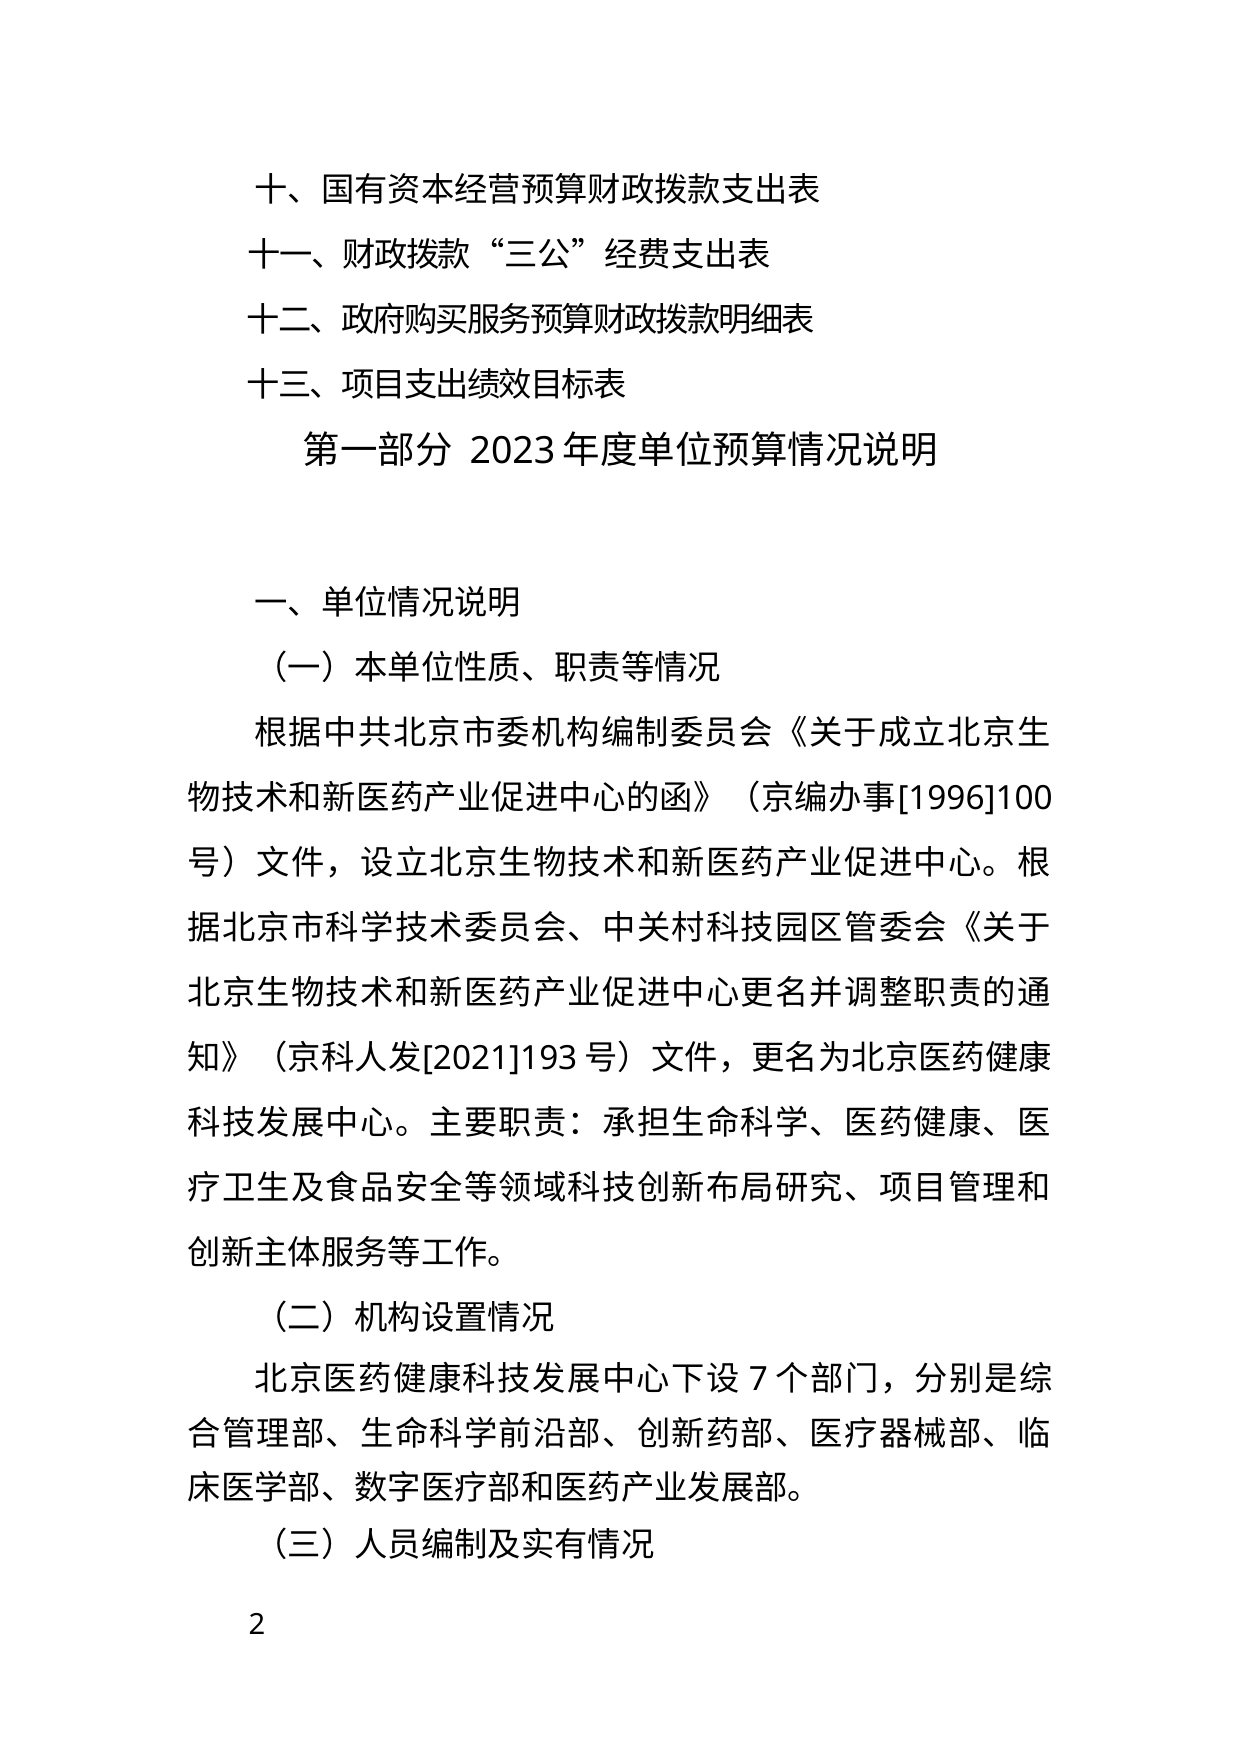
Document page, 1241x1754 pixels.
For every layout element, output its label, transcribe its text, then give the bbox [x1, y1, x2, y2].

text 十三、项目支出绩效目标表 [187, 350, 1053, 415]
text 根据中共北京市委机构编制委员会《关于成立北京生物技术和新医药产业促进中心的函》（京编办事[1996]100号）文件，设立北京生物技术和新医药产业促进中心。根据北京市科学技术委员会、中关村科技园区管委会《关于北京生物技术和新医药产业促进中心更名并调整职责的通知》（京科人发[2021]193号）文件，更名为北京医药健康科技发展中心。主要职责：承担生命科学、医药健康、医疗卫生及食品安全等领域科技创新布局研究、项目管理和创新主体服务等工作。 [187, 697, 1053, 1282]
text 十一、财政拨款“三公”经费支出表 [187, 220, 1053, 285]
text 一、单位情况说明 [187, 567, 1053, 632]
text 北京医药健康科技发展中心下设7个部门，分别是综合管理部、生命科学前沿部、创新药部、医疗器械部、临床医学部、数字医疗部和医药产业发展部。 [187, 1347, 1053, 1510]
text （二）机构设置情况 [187, 1282, 1053, 1347]
text 十二、政府购买服务预算财政拨款明细表 [187, 285, 1053, 350]
text （三）人员编制及实有情况 [187, 1510, 1053, 1575]
text （一）本单位性质、职责等情况 [187, 632, 1053, 697]
text 十、国有资本经营预算财政拨款支出表 [187, 155, 1053, 220]
text 第一部分 2023年度单位预算情况说明 [187, 415, 1053, 480]
